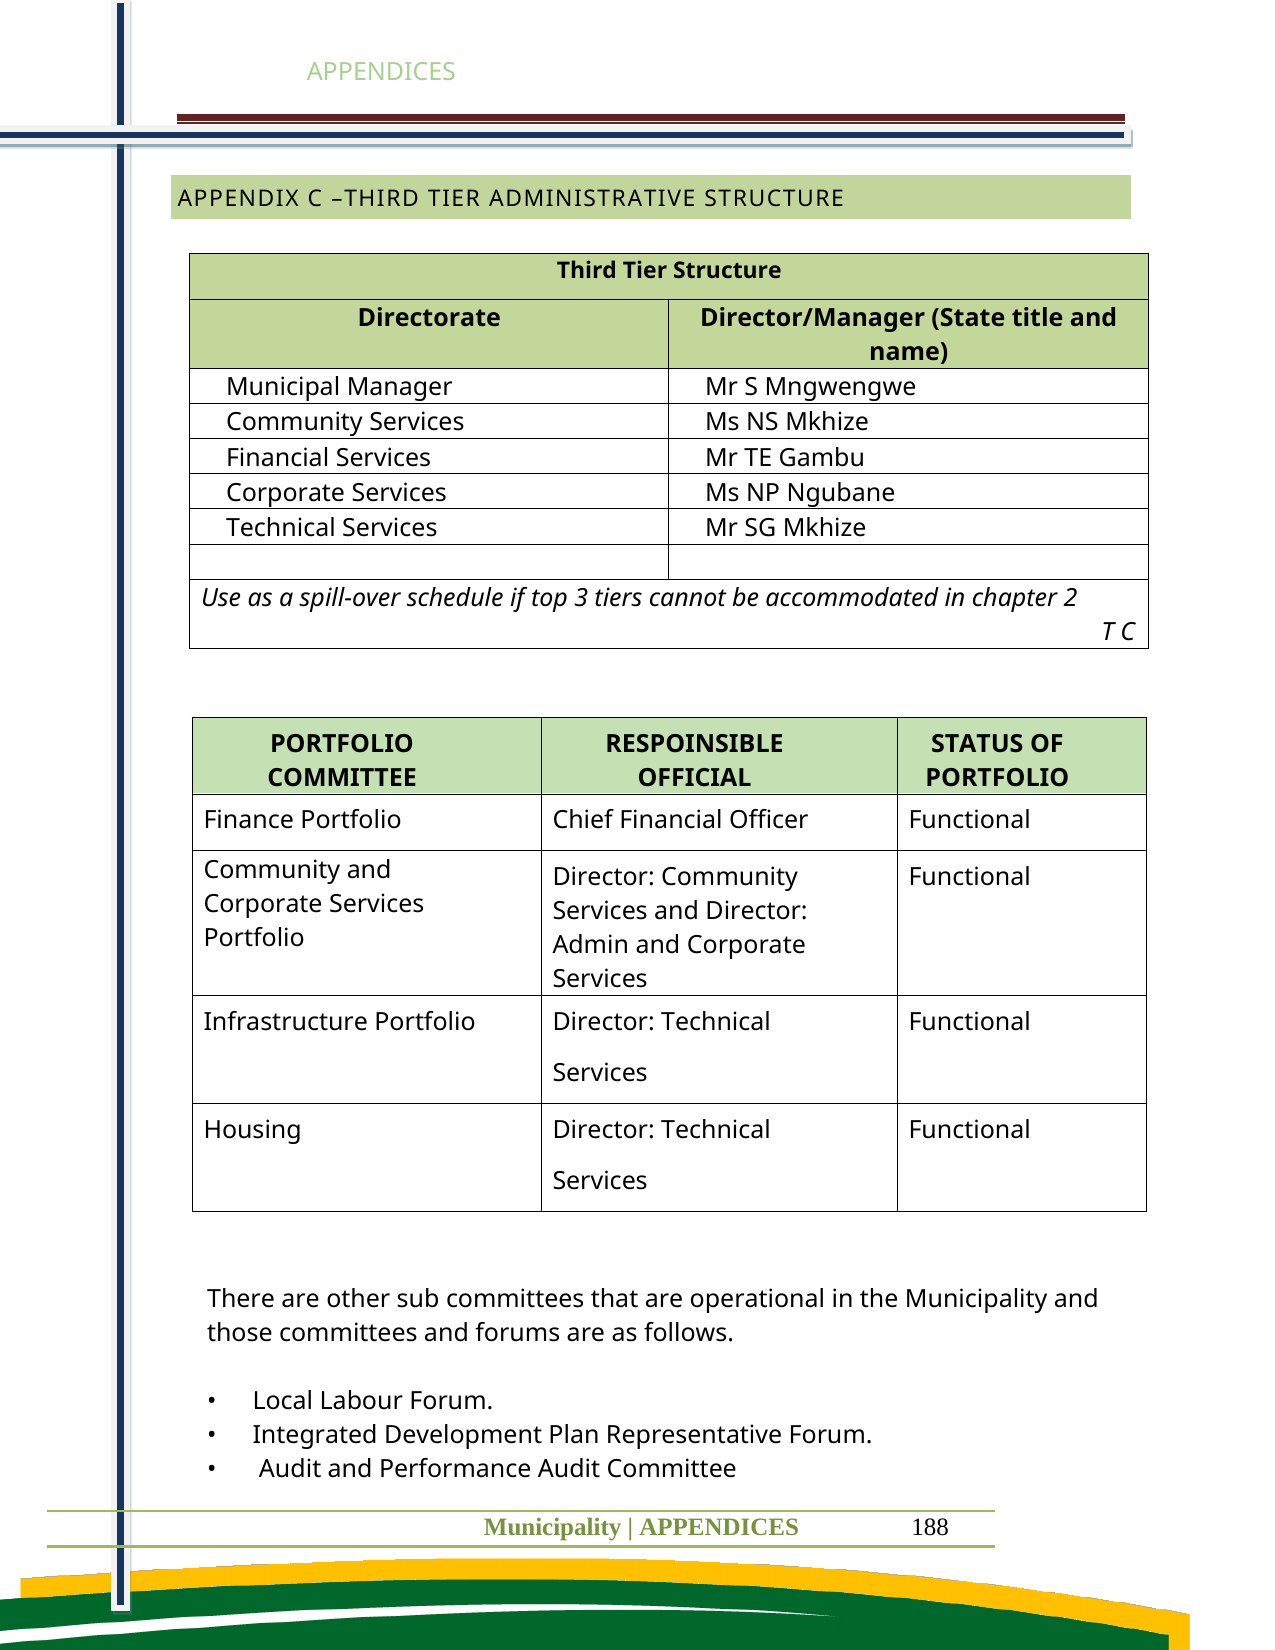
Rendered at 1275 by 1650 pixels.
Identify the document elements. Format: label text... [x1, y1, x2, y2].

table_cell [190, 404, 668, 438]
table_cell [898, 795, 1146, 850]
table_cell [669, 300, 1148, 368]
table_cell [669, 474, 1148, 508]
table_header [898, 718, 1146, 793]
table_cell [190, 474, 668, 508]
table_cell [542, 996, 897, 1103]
picture [0, 1579, 1169, 1650]
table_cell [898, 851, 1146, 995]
text • Integrated Development Plan Representative Forum. [207, 1416, 1125, 1451]
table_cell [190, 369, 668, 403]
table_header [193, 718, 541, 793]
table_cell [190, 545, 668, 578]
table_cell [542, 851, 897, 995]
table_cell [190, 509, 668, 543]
text • Local Labour Forum. [207, 1382, 1125, 1416]
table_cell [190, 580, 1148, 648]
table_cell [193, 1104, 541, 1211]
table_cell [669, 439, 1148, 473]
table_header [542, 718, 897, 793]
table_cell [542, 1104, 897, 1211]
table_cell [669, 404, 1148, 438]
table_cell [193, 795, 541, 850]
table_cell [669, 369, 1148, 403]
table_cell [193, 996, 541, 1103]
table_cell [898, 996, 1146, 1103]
subtitle APPENDIX C –THIRD TIER ADMINISTRATIVE STRUCTURE [177, 181, 1125, 213]
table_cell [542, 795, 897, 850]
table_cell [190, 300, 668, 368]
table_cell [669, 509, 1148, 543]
text • Audit and Performance Audit Committee [207, 1451, 1125, 1484]
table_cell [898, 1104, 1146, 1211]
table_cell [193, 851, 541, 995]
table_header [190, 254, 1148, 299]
text There are other sub committees that are operational in the Municipality and those committees and forums are as follows. [207, 1280, 1125, 1348]
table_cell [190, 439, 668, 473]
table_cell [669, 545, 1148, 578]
